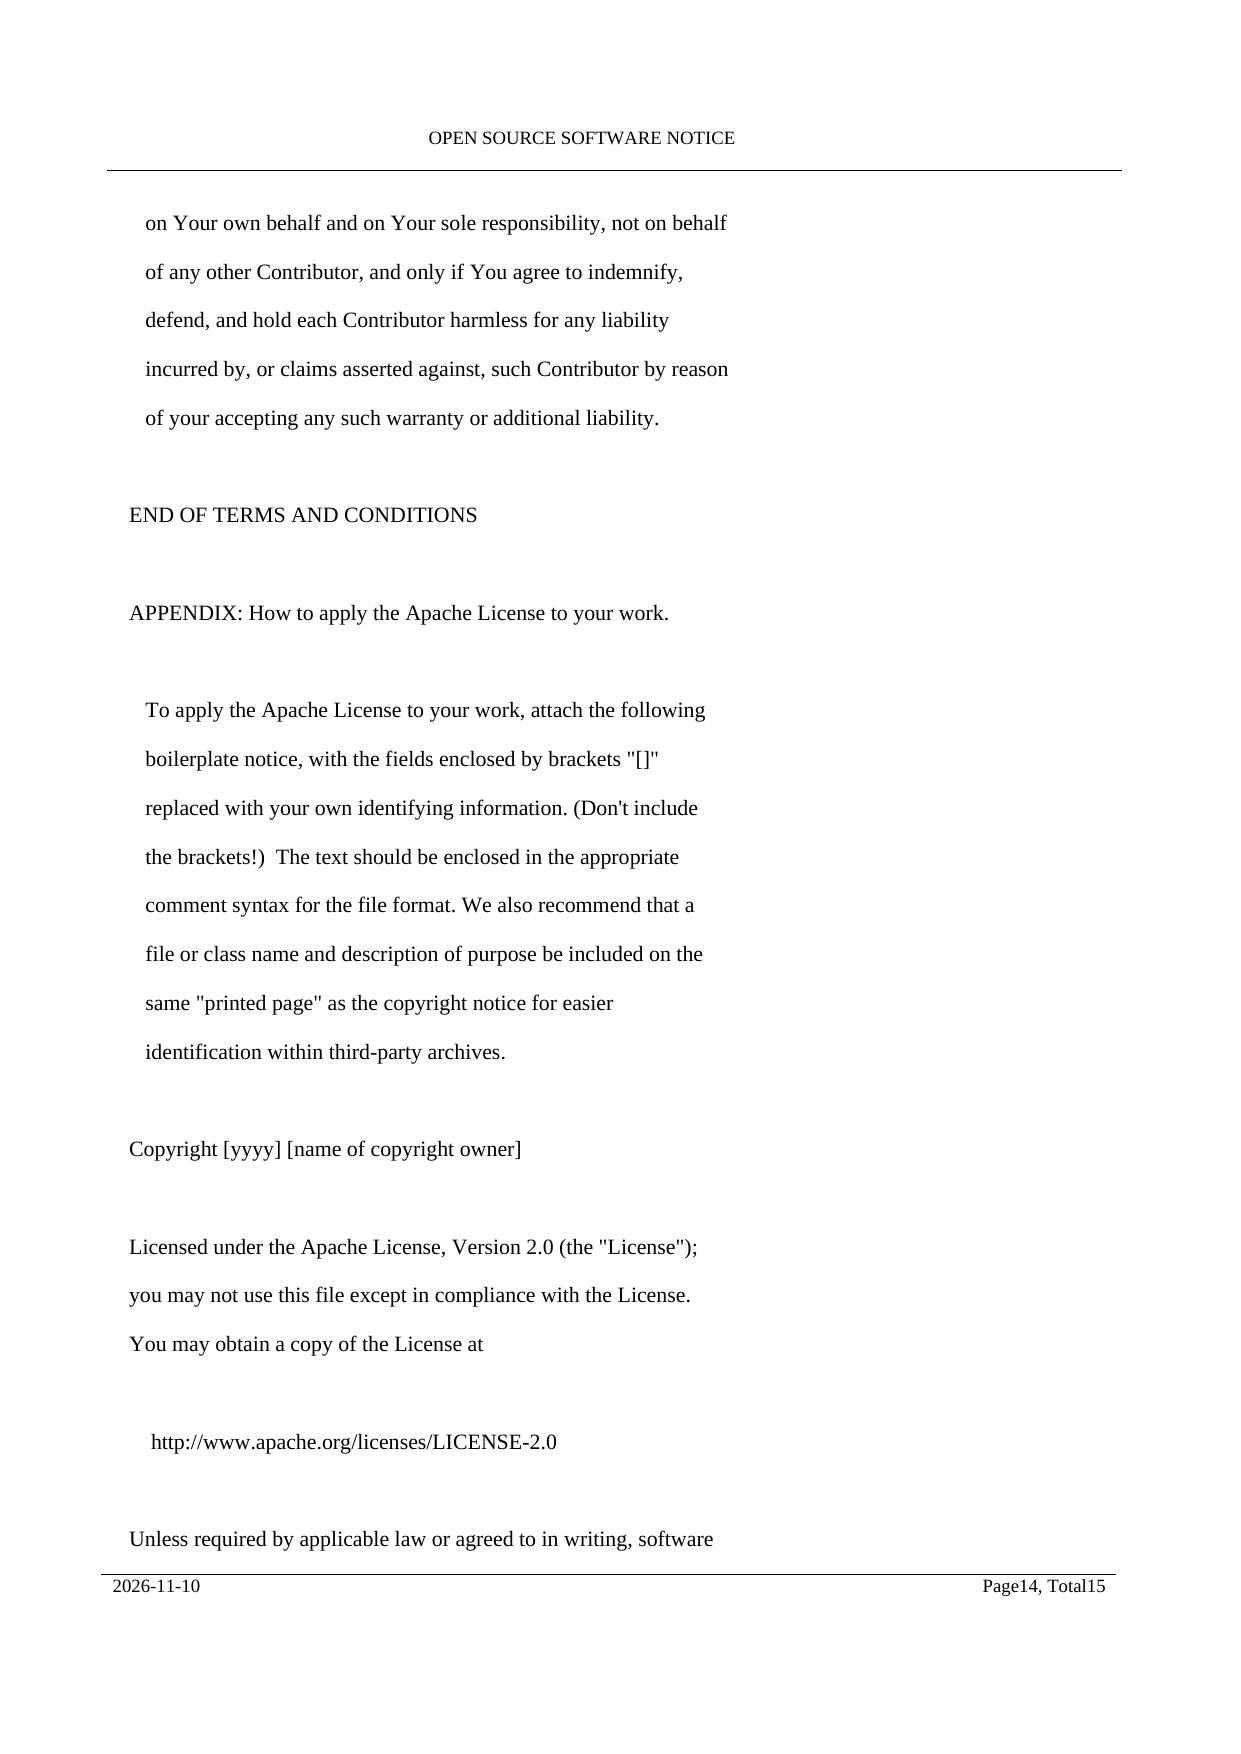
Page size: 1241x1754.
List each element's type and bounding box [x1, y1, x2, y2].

text [112, 206, 1128, 1555]
